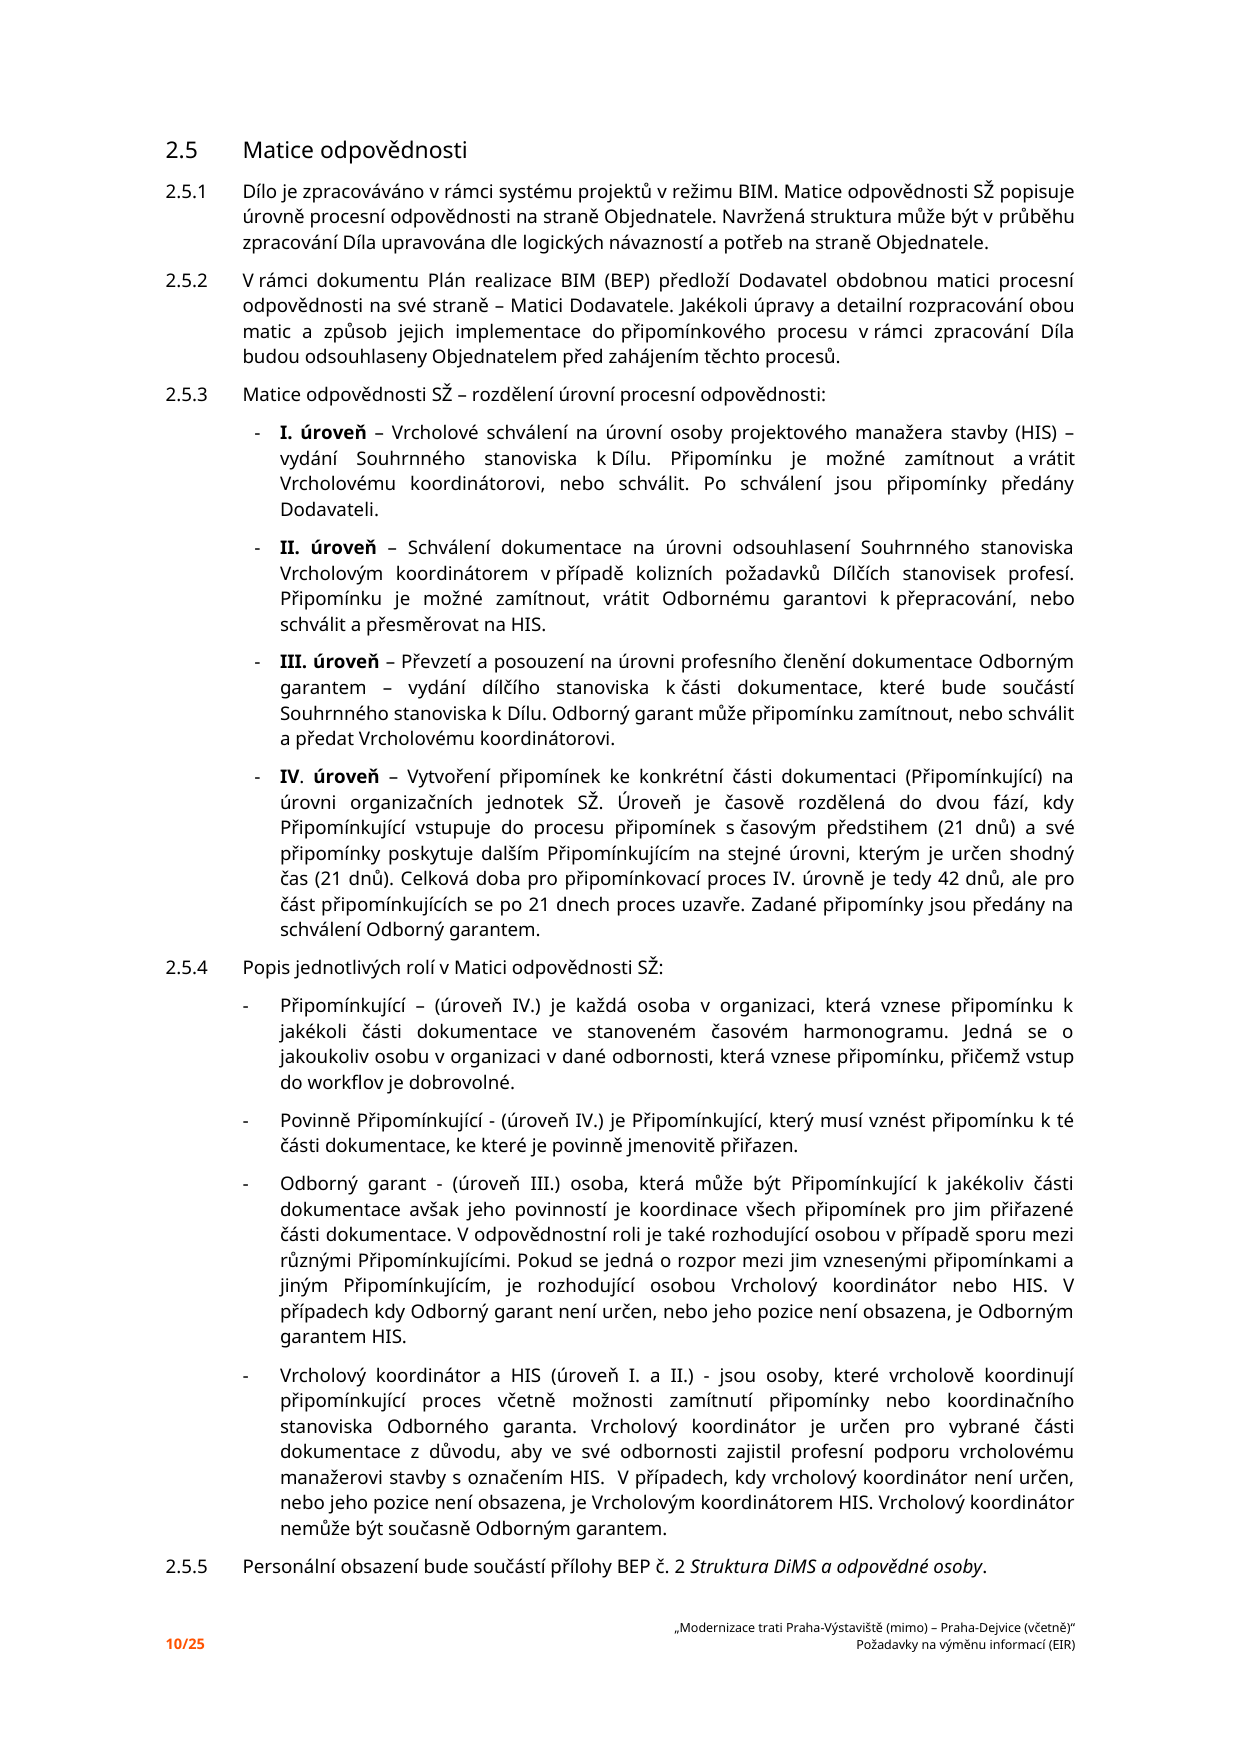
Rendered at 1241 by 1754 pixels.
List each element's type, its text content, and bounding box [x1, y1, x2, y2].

text Dílo je zpracováváno v rámci systému projektů v režimu BIM. Matice odpovědnosti SŽ popisuje úrovně procesní odpovědnosti na straně Objednatele. Navržená struktura může být v průběhu zpracování Díla upravována dle logických návazností a potřeb na straně Objednatele. [165, 178, 1075, 254]
list Vrcholový koordinátor a HIS (úroveň I. a II.) - jsou osoby, které vrcholově koordinují připomínkující proces včetně možnosti zamítnutí připomínky nebo koordinačního stanoviska Odborného garanta. Vrcholový koordinátor je určen pro vybrané části dokumentace z důvodu, aby ve své odbornosti zajistil profesní podporu vrcholovému manažerovi stavby s označením HIS. V případech, kdy vrcholový koordinátor není určen, nebo jeho pozice není obsazena, je Vrcholovým koordinátorem HIS. Vrcholový koordinátor nemůže být současně Odborným garantem. [242, 1362, 1075, 1541]
list I. úroveň – Vrcholové schválení na úrovní osoby projektového manažera stavby (HIS) – vydání Souhrnného stanoviska k Dílu. Připomínku je možné zamítnout a vrátit Vrcholovému koordinátorovi, nebo schválit. Po schválení jsou připomínky předány Dodavateli. [254, 420, 1075, 522]
list II. úroveň – Schválení dokumentace na úrovni odsouhlasení Souhrnného stanoviska Vrcholovým koordinátorem v případě kolizních požadavků Dílčích stanovisek profesí. Připomínku je možné zamítnout, vrátit Odbornému garantovi k přepracování, nebo schválit a přesměrovat na HIS. [254, 534, 1075, 636]
list Povinně Připomínkující - (úroveň IV.) je Připomínkující, který musí vznést připomínku k té části dokumentace, ke které je povinně jmenovitě přiřazen. [242, 1107, 1075, 1158]
list Odborný garant - (úroveň III.) osoba, která může být Připomínkující k jakékoliv části dokumentace avšak jeho povinností je koordinace všech připomínek pro jim přiřazené části dokumentace. V odpovědnostní roli je také rozhodující osobou v případě sporu mezi různými Připomínkujícími. Pokud se jedná o rozpor mezi jim vznesenými připomínkami a jiným Připomínkujícím, je rozhodující osobou Vrcholový koordinátor nebo HIS. V případech kdy Odborný garant není určen, nebo jeho pozice není obsazena, je Odborným garantem HIS. [242, 1171, 1075, 1349]
text Personální obsazení bude součástí přílohy BEP č. 2 Struktura DiMS a odpovědné osoby. [165, 1553, 1075, 1578]
text Matice odpovědnosti [165, 134, 1075, 166]
text Matice odpovědnosti SŽ – rozdělení úrovní procesní odpovědnosti: [165, 382, 1075, 407]
list III. úroveň – Převzetí a posouzení na úrovni profesního členění dokumentace Odborným garantem – vydání dílčího stanoviska k části dokumentace, které bude součástí Souhrnného stanoviska k Dílu. Odborný garant může připomínku zamítnout, nebo schválit a předat Vrcholovému koordinátorovi. [254, 649, 1075, 751]
text V rámci dokumentu Plán realizace BIM (BEP) předloží Dodavatel obdobnou matici procesní odpovědnosti na své straně – Matici Dodavatele. Jakékoli úpravy a detailní rozpracování obou matic a způsob jejich implementace do připomínkového procesu v rámci zpracování Díla budou odsouhlaseny Objednatelem před zahájením těchto procesů. [165, 267, 1075, 369]
text Popis jednotlivých rolí v Matici odpovědnosti SŽ: [165, 954, 1075, 980]
list IV. úroveň – Vytvoření připomínek ke konkrétní části dokumentaci (Připomínkující) na úrovni organizačních jednotek SŽ. Úroveň je časově rozdělená do dvou fází, kdy Připomínkující vstupuje do procesu připomínek s časovým předstihem (21 dnů) a své připomínky poskytuje dalším Připomínkujícím na stejné úrovni, kterým je určen shodný čas (21 dnů). Celková doba pro připomínkovací proces IV. úrovně je tedy 42 dnů, ale pro část připomínkujících se po 21 dnech proces uzavře. Zadané připomínky jsou předány na schválení Odborný garantem. [254, 763, 1075, 942]
list Připomínkující – (úroveň IV.) je každá osoba v organizaci, která vznese připomínku k jakékoli části dokumentace ve stanoveném časovém harmonogramu. Jedná se o jakoukoliv osobu v organizaci v dané odbornosti, která vznese připomínku, přičemž vstup do workflov je dobrovolné. [242, 993, 1075, 1095]
